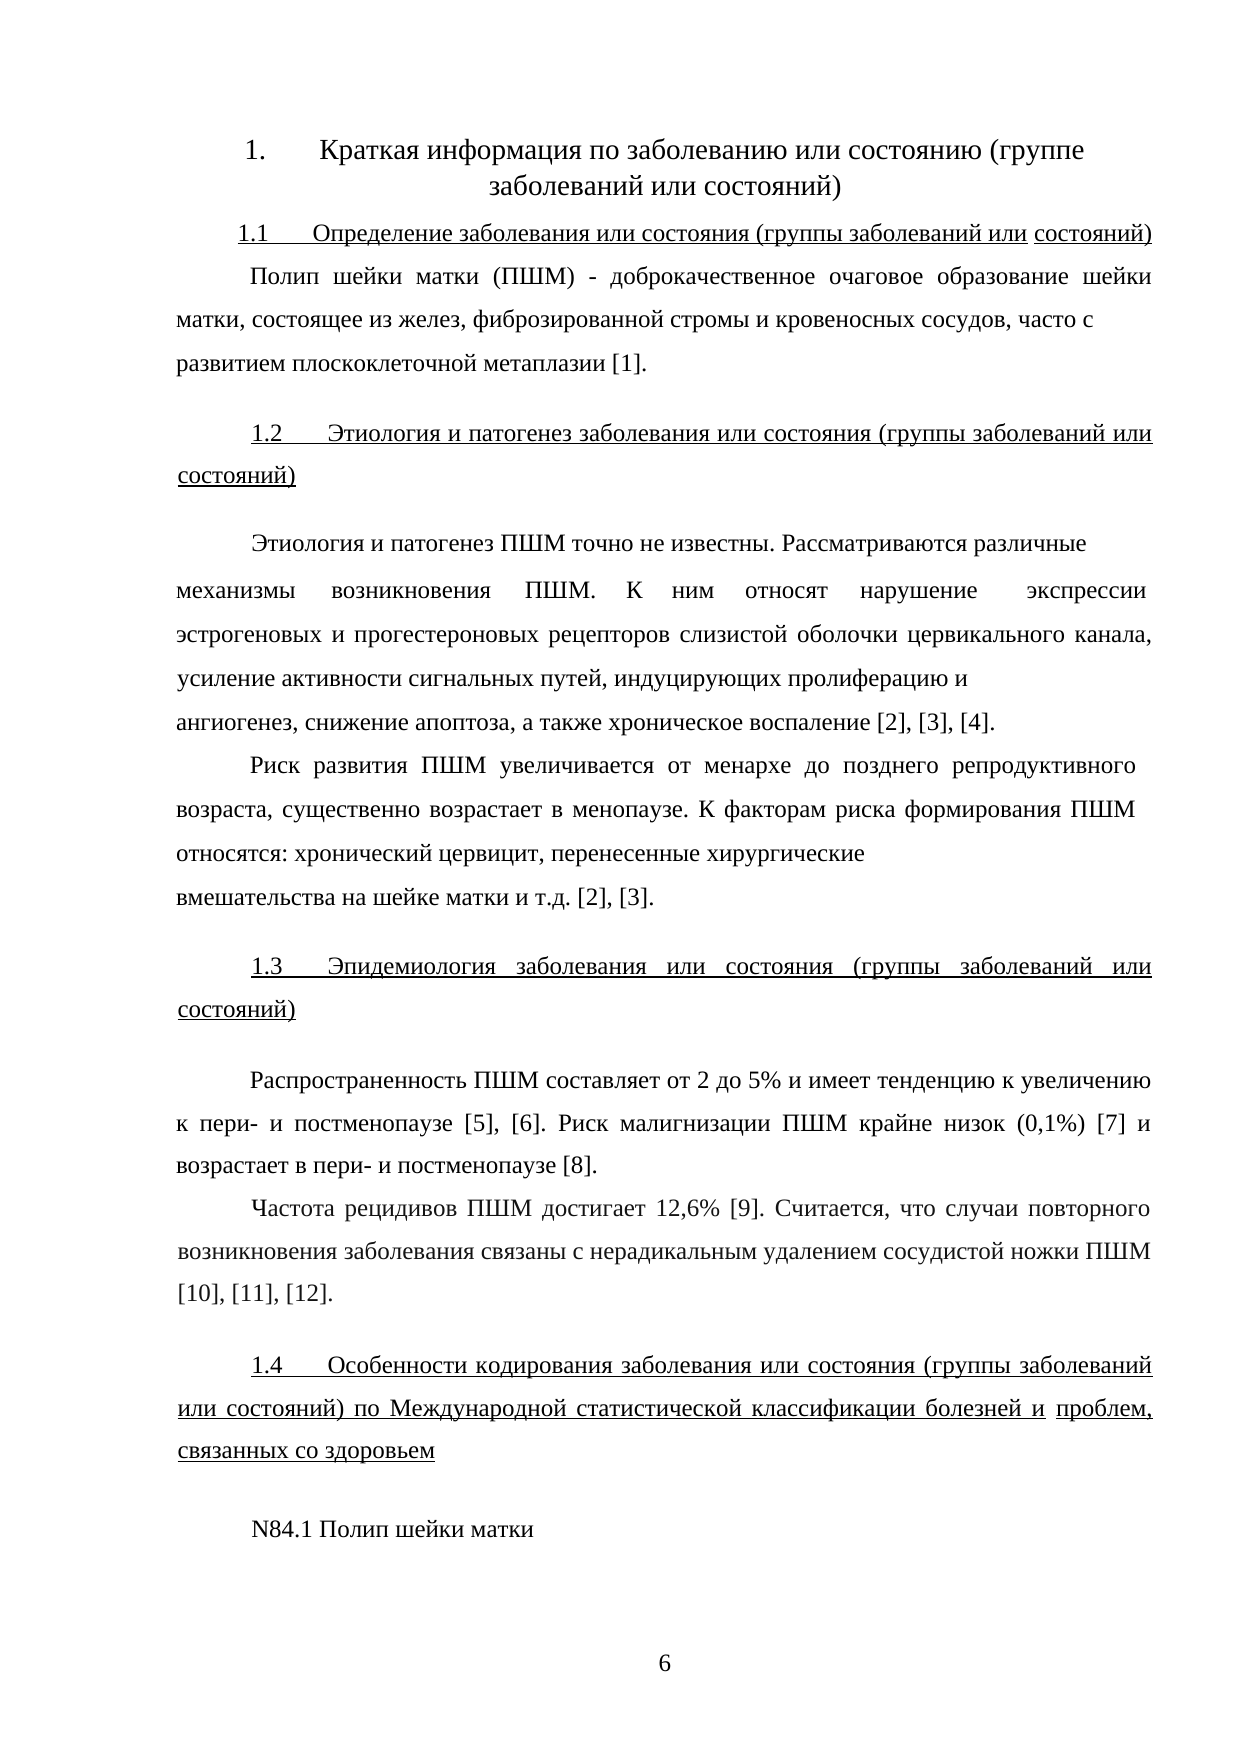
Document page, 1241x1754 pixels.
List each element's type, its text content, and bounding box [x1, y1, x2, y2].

text ангиогенез, снижение апоптоза, а также хроническое воспаление [2], [3], [4]. [176, 707, 1152, 736]
text вмешательства на шейке матки и т.д. [2], [3]. [176, 882, 1152, 911]
text развитием плоскоклеточной метаплазии [1]. [176, 348, 1152, 377]
text Риск развития ПШМ увеличивается от менархе до позднего репродуктивного возраста, существенно возрастает в менопаузе. К факторам риска формирования ПШМ относятся: хронический цервицит, перенесенные хирургические [176, 751, 1137, 867]
text Полип шейки матки (ПШМ) - доброкачественное очаговое образование шейки матки, состоящее из желез, фиброзированной стромы и кровеносных сосудов, часто с [176, 261, 1152, 333]
text Распространенность ПШМ составляет от 2 до 5% и имеет тенденцию к увеличению к пери- и постменопаузе [5], [6]. Риск малигнизации ПШМ крайне низок (0,1%) [7] и возрастает в пери- и постменопаузе [8]. [176, 1065, 1152, 1179]
subtitle Этиология и патогенез заболевания или состояния (группы заболеваний или состояний) [177, 418, 1152, 489]
text Этиология и патогенез ПШМ точно не известны. Рассматриваются различные [251, 528, 1152, 556]
subtitle Особенности кодирования заболевания или состояния (группы заболеваний или состояний) по Международной статистической классификации болезней и проблем, связанных со здоровьем [177, 1351, 1152, 1464]
subtitle Эпидемиология заболевания или состояния (группы заболеваний или состояний) [177, 951, 1152, 1023]
subtitle Определение заболевания или состояния (группы заболеваний или состояний) [177, 218, 1152, 246]
text механизмы возникновения ПШМ. К ним относят нарушение экспрессии [176, 575, 1152, 603]
text эстрогеновых и прогестероновых рецепторов слизистой оболочки цервикального канала, усиление активности сигнальных путей, индуцирующих пролиферацию и [176, 619, 1152, 691]
text N84.1 Полип шейки матки [251, 1514, 1152, 1543]
text Частота рецидивов ПШМ достигает 12,6% [9]. Считается, что случаи повторного возникновения заболевания связаны с нерадикальным удалением сосудистой ножки ПШМ [10], [11], [12]. [177, 1193, 1152, 1307]
subtitle Краткая информация по заболеванию или состоянию (группе заболеваний или состояний) [177, 132, 1152, 201]
